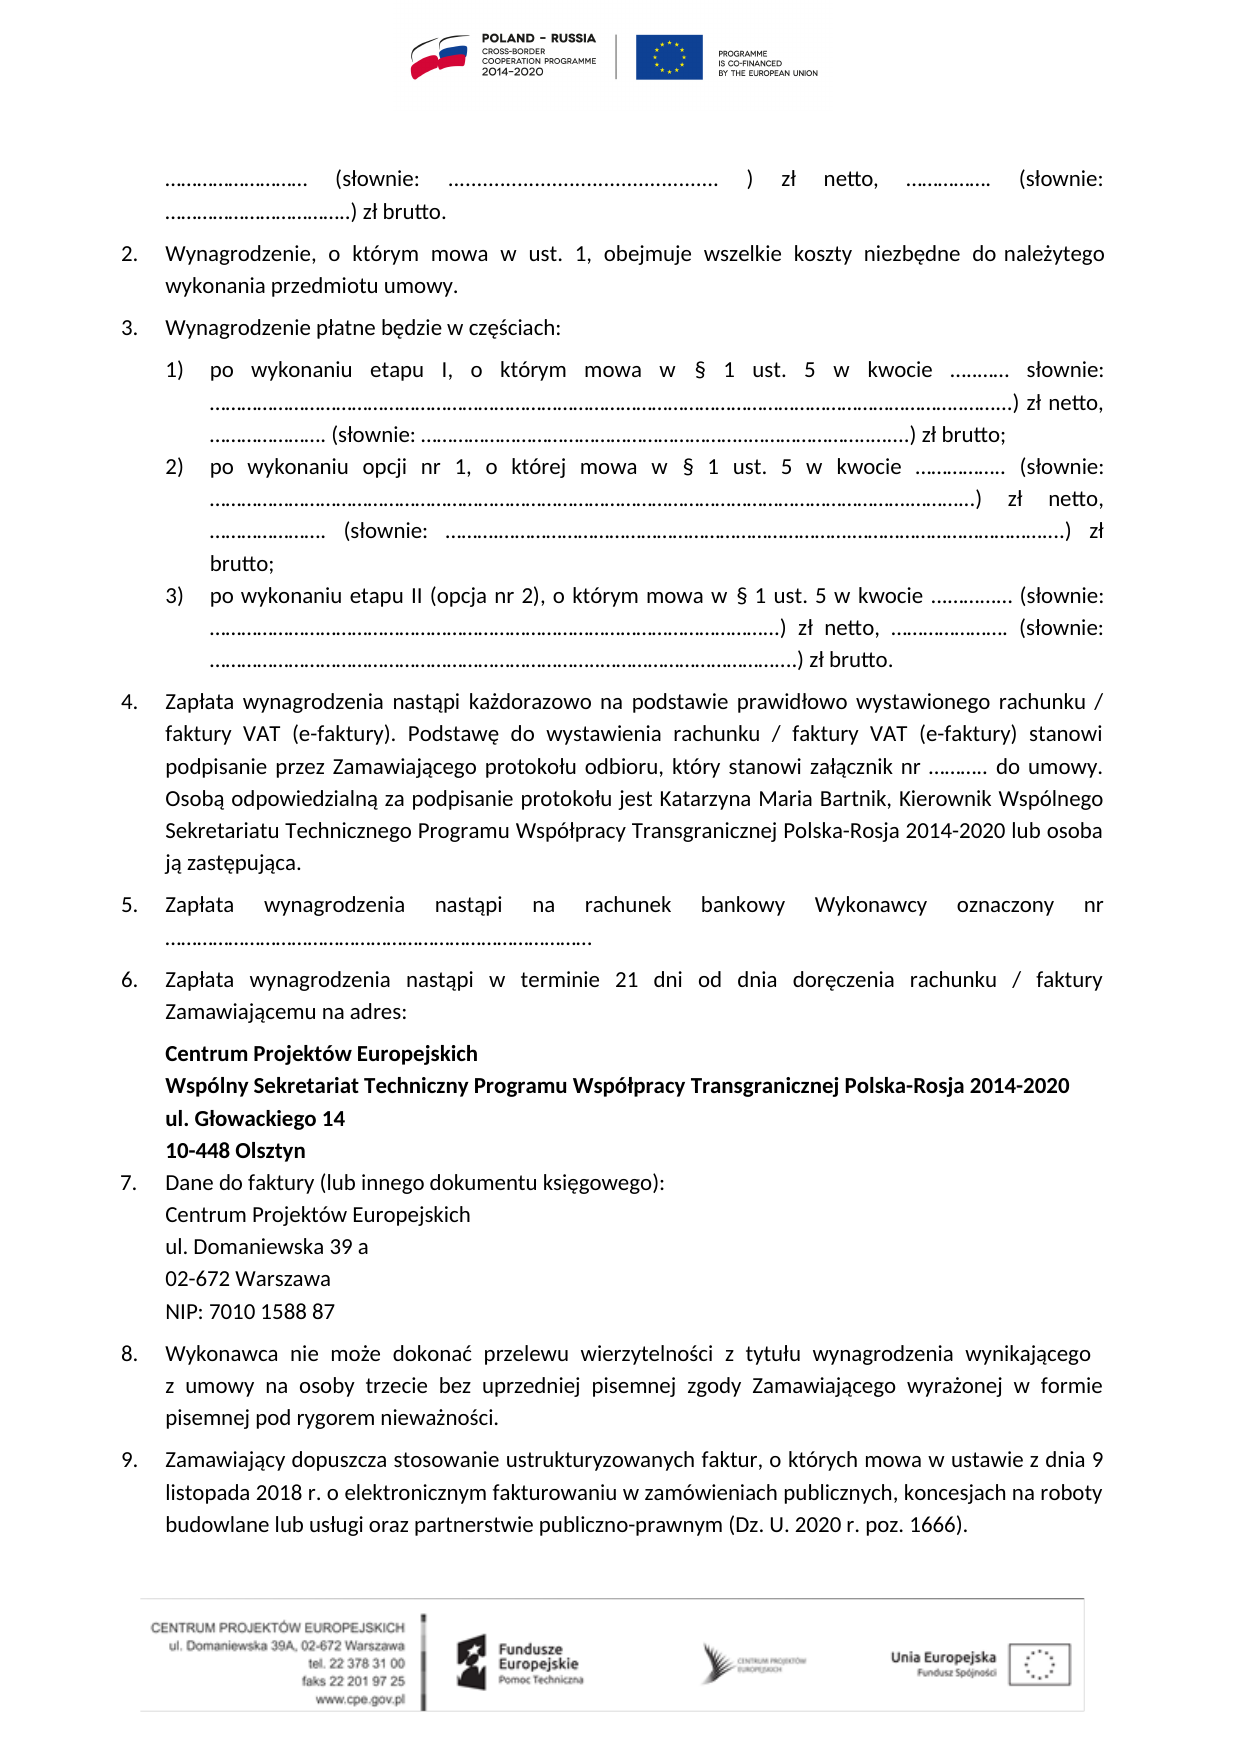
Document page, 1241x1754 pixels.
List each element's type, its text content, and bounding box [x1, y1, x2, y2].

text 10-448 Olsztyn [165, 1136, 1105, 1164]
list Zapłata wynagrodzenia nastąpi w terminie 21 dni od dnia doręczenia rachunku / faktury Zamawiającemu na adres: [121, 965, 1105, 1025]
list Zamawiający dopuszcza stosowanie ustrukturyzowanych faktur, o których mowa w ustawie z dnia 9 listopada 2018 r. o elektronicznym fakturowaniu w zamówieniach publicznych, koncesjach na roboty budowlane lub usługi oraz partnerstwie publiczno-prawnym (Dz. U. 2020 r. poz. 1666). [121, 1446, 1105, 1538]
list Wynagrodzenie płatne będzie w częściach: [121, 313, 1105, 341]
list Zapłata wynagrodzenia nastąpi każdorazowo na podstawie prawidłowo wystawionego rachunku / faktury VAT (e-faktury). Podstawę do wystawienia rachunku / faktury VAT (e-faktury) stanowi podpisanie przez Zamawiającego protokołu odbioru, który stanowi załącznik nr ……….. do umowy. Osobą odpowiedzialną za podpisanie protokołu jest Katarzyna Maria Bartnik, Kierownik Wspólnego Sekretariatu Technicznego Programu Współpracy Transgranicznej Polska-Rosja 2014-2020 lub osoba ją zastępująca. [121, 687, 1105, 876]
list po wykonaniu etapu I, o którym mowa w § 1 ust. 5 w kwocie …..…… słownie: ……………………………………………………………………………………………………………………………..……...) zł netto, …………………. (słownie: ……………………………………………………..…………………..…....) zł brutto; [165, 356, 1105, 448]
list Dane do faktury (lub innego dokumentu księgowego): [120, 1168, 1105, 1196]
text Centrum Projektów Europejskich [165, 1039, 1105, 1067]
text ul. Głowackiego 14 [165, 1104, 1105, 1132]
text NIP: 7010 1588 87 [165, 1297, 1105, 1325]
text Wspólny Sekretariat Techniczny Programu Współpracy Transgranicznej Polska-Rosja 2014-2020 [165, 1071, 1105, 1099]
text ul. Domaniewska 39 a 02-672 Warszawa [165, 1232, 1105, 1293]
list Wynagrodzenie, o którym mowa w ust. 1, obejmuje wszelkie koszty niezbędne do należytego wykonania przedmiotu umowy. [121, 239, 1105, 299]
list po wykonaniu opcji nr 1, o której mowa w § 1 ust. 5 w kwocie …………….. (słownie: …………………………………………………………………………………………………………………….………...) zł netto, …………………. (słownie: ……….………………………………………………………….………………………………....) zł brutto; [165, 452, 1105, 577]
list po wykonaniu etapu II (opcja nr 2), o którym mowa w § 1 ust. 5 w kwocie ...……...… (słownie: ……………………………………………………………………………………………...) zł netto, …………………. (słownie: ………………………………………………………………..……………………………....) zł brutto. [165, 581, 1105, 673]
list Wykonawca nie może dokonać przelewu wierzytelności z tytułu wynagrodzenia wynikającego z umowy na osoby trzecie bez uprzedniej pisemnej zgody Zamawiającego wyrażonej w formie pisemnej pod rygorem nieważności. [121, 1339, 1105, 1431]
picture [140, 1598, 1086, 1713]
text Centrum Projektów Europejskich [165, 1200, 1105, 1228]
list Zapłata wynagrodzenia nastąpi na rachunek bankowy Wykonawcy oznaczony nr ……………………………………………………………………… [121, 891, 1105, 951]
picture [392, 0, 834, 111]
